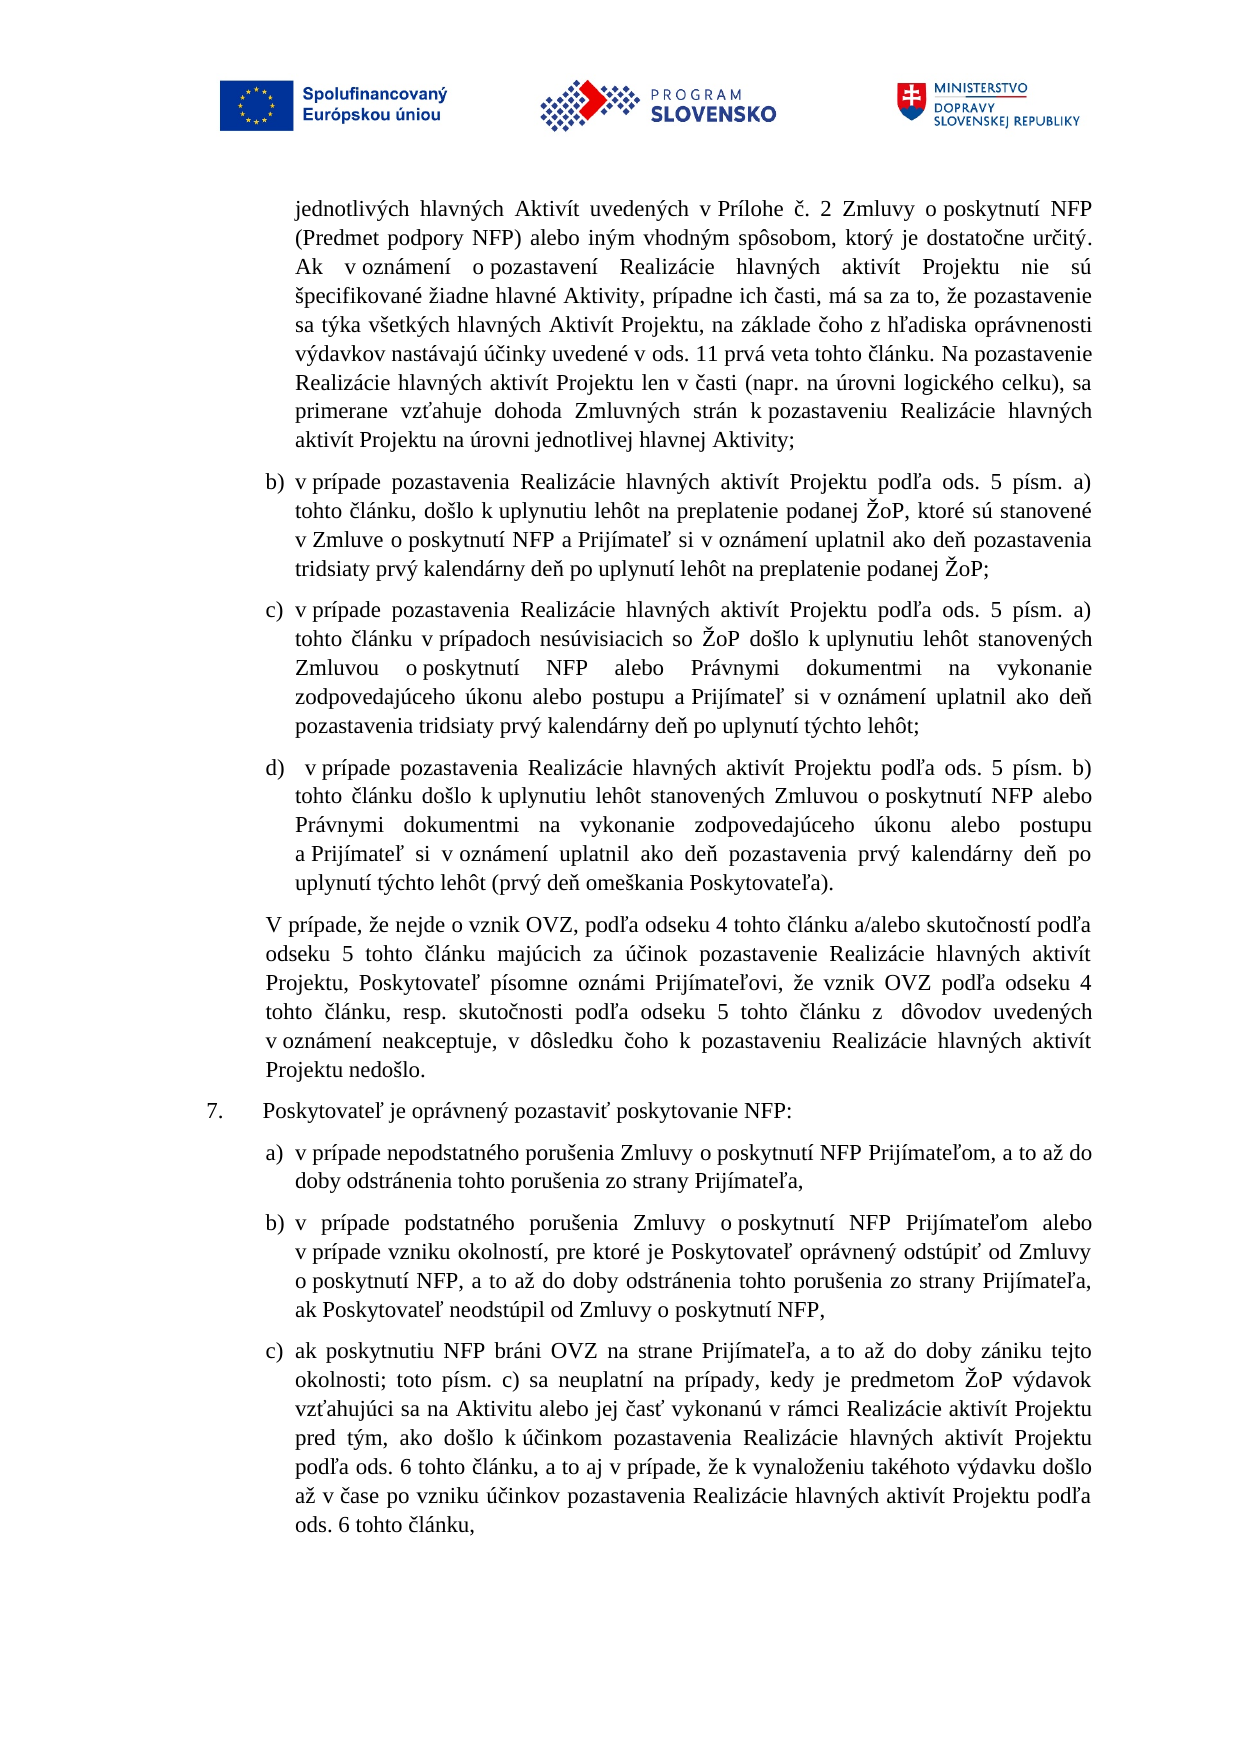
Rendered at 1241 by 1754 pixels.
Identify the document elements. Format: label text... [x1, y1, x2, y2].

picture [206, 73, 1093, 138]
list v prípade nepodstatného porušenia Zmluvy o poskytnutí NFP Prijímateľom, a to až do doby odstránenia tohto porušenia zo strany Prijímateľa, [265, 1138, 1092, 1194]
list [265, 195, 1092, 453]
list v prípade podstatného porušenia Zmluvy o poskytnutí NFP Prijímateľom alebo v prípade vzniku okolností, pre ktoré je Poskytovateľ oprávnený odstúpiť od Zmluvy o poskytnutí NFP, a to až do doby odstránenia tohto porušenia zo strany Prijímateľa, ak Poskytovateľ neodstúpil od Zmluvy o poskytnutí NFP, [265, 1209, 1092, 1322]
list v prípade pozastavenia Realizácie hlavných aktivít Projektu podľa ods. 5 písm. a) tohto článku, došlo k uplynutiu lehôt na preplatenie podanej ŽoP, ktoré sú stanovené v Zmluve o poskytnutí NFP a Prijímateľ si v oznámení uplatnil ako deň pozastavenia tridsiaty prvý kalendárny deň po uplynutí lehôt na preplatenie podanej ŽoP; [265, 468, 1092, 581]
list v prípade pozastavenia Realizácie hlavných aktivít Projektu podľa ods. 5 písm. b) tohto článku došlo k uplynutiu lehôt stanovených Zmluvou o poskytnutí NFP alebo Právnymi dokumentmi na vykonanie zodpovedajúceho úkonu alebo postupu a Prijímateľ si v oznámení uplatnil ako deň pozastavenia prvý kalendárny deň po uplynutí týchto lehôt (prvý deň omeškania Poskytovateľa). [265, 753, 1092, 896]
list ak poskytnutiu NFP bráni OVZ na strane Prijímateľa, a to až do doby zániku tejto okolnosti; toto písm. c) sa neuplatní na prípady, kedy je predmetom ŽoP výdavok vzťahujúci sa na Aktivitu alebo jej časť vykonanú v rámci Realizácie aktivít Projektu pred tým, ako došlo k účinkom pozastavenia Realizácie hlavných aktivít Projektu podľa ods. 6 tohto článku, a to aj v prípade, že k vynaloženiu takéhoto výdavku došlo až v čase po vzniku účinkov pozastavenia Realizácie hlavných aktivít Projektu podľa ods. 6 tohto článku, [265, 1337, 1092, 1537]
text V prípade, že nejde o vznik OVZ, podľa odseku 4 tohto článku a/alebo skutočností podľa odseku 5 tohto článku majúcich za účinok pozastavenie Realizácie hlavných aktivít Projektu, Poskytovateľ písomne oznámi Prijímateľovi, že vznik OVZ podľa odseku 4 tohto článku, resp. skutočnosti podľa odseku 5 tohto článku z dôvodov uvedených v oznámení neakceptuje, v dôsledku čoho k pozastaveniu Realizácie hlavných aktivít Projektu nedošlo. [265, 911, 1092, 1082]
list v prípade pozastavenia Realizácie hlavných aktivít Projektu podľa ods. 5 písm. a) tohto článku v prípadoch nesúvisiacich so ŽoP došlo k uplynutiu lehôt stanovených Zmluvou o poskytnutí NFP alebo Právnymi dokumentmi na vykonanie zodpovedajúceho úkonu alebo postupu a Prijímateľ si v oznámení uplatnil ako deň pozastavenia tridsiaty prvý kalendárny deň po uplynutí týchto lehôt; [265, 596, 1092, 738]
list Poskytovateľ je oprávnený pozastaviť poskytovanie NFP: [206, 1097, 1092, 1123]
